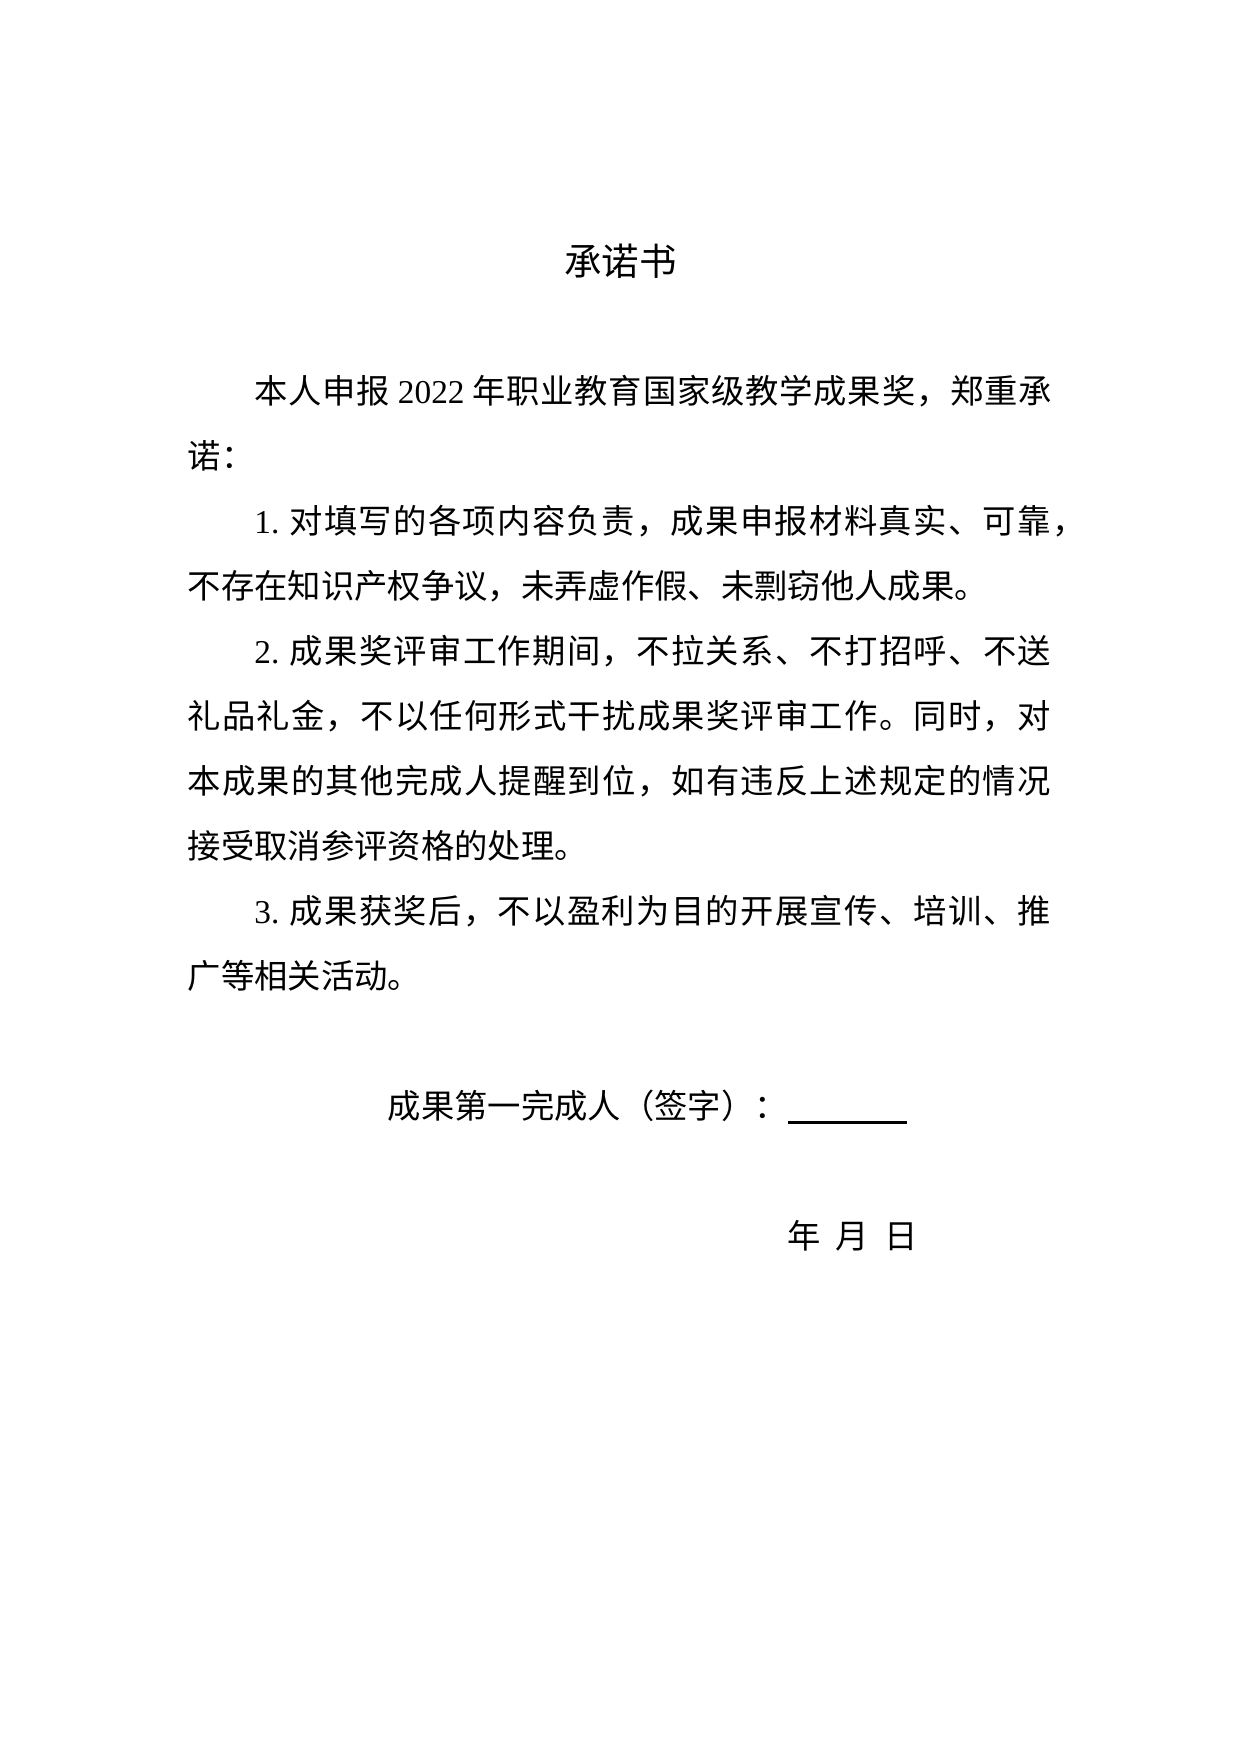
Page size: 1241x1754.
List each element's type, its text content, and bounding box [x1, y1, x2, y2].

text 1. 对填写的各项内容负责，成果申报材料真实、可靠，不存在知识产权争议，未弄虚作假、未剽窃他人成果。 [187, 487, 1053, 617]
text 承诺书 [187, 227, 1053, 292]
text 本人申报2022年职业教育国家级教学成果奖，郑重承诺： [187, 357, 1053, 487]
text 成果第一完成人（签字）： [187, 1072, 1053, 1137]
text 2. 成果奖评审工作期间，不拉关系、不打招呼、不送礼品礼金，不以任何形式干扰成果奖评审工作。同时，对本成果的其他完成人提醒到位，如有违反上述规定的情况，接受取消参评资格的处理。 [187, 617, 1053, 877]
text 3. 成果获奖后，不以盈利为目的开展宣传、培训、推广等相关活动。 [187, 877, 1053, 1007]
text 年 月 日 [187, 1202, 1053, 1267]
